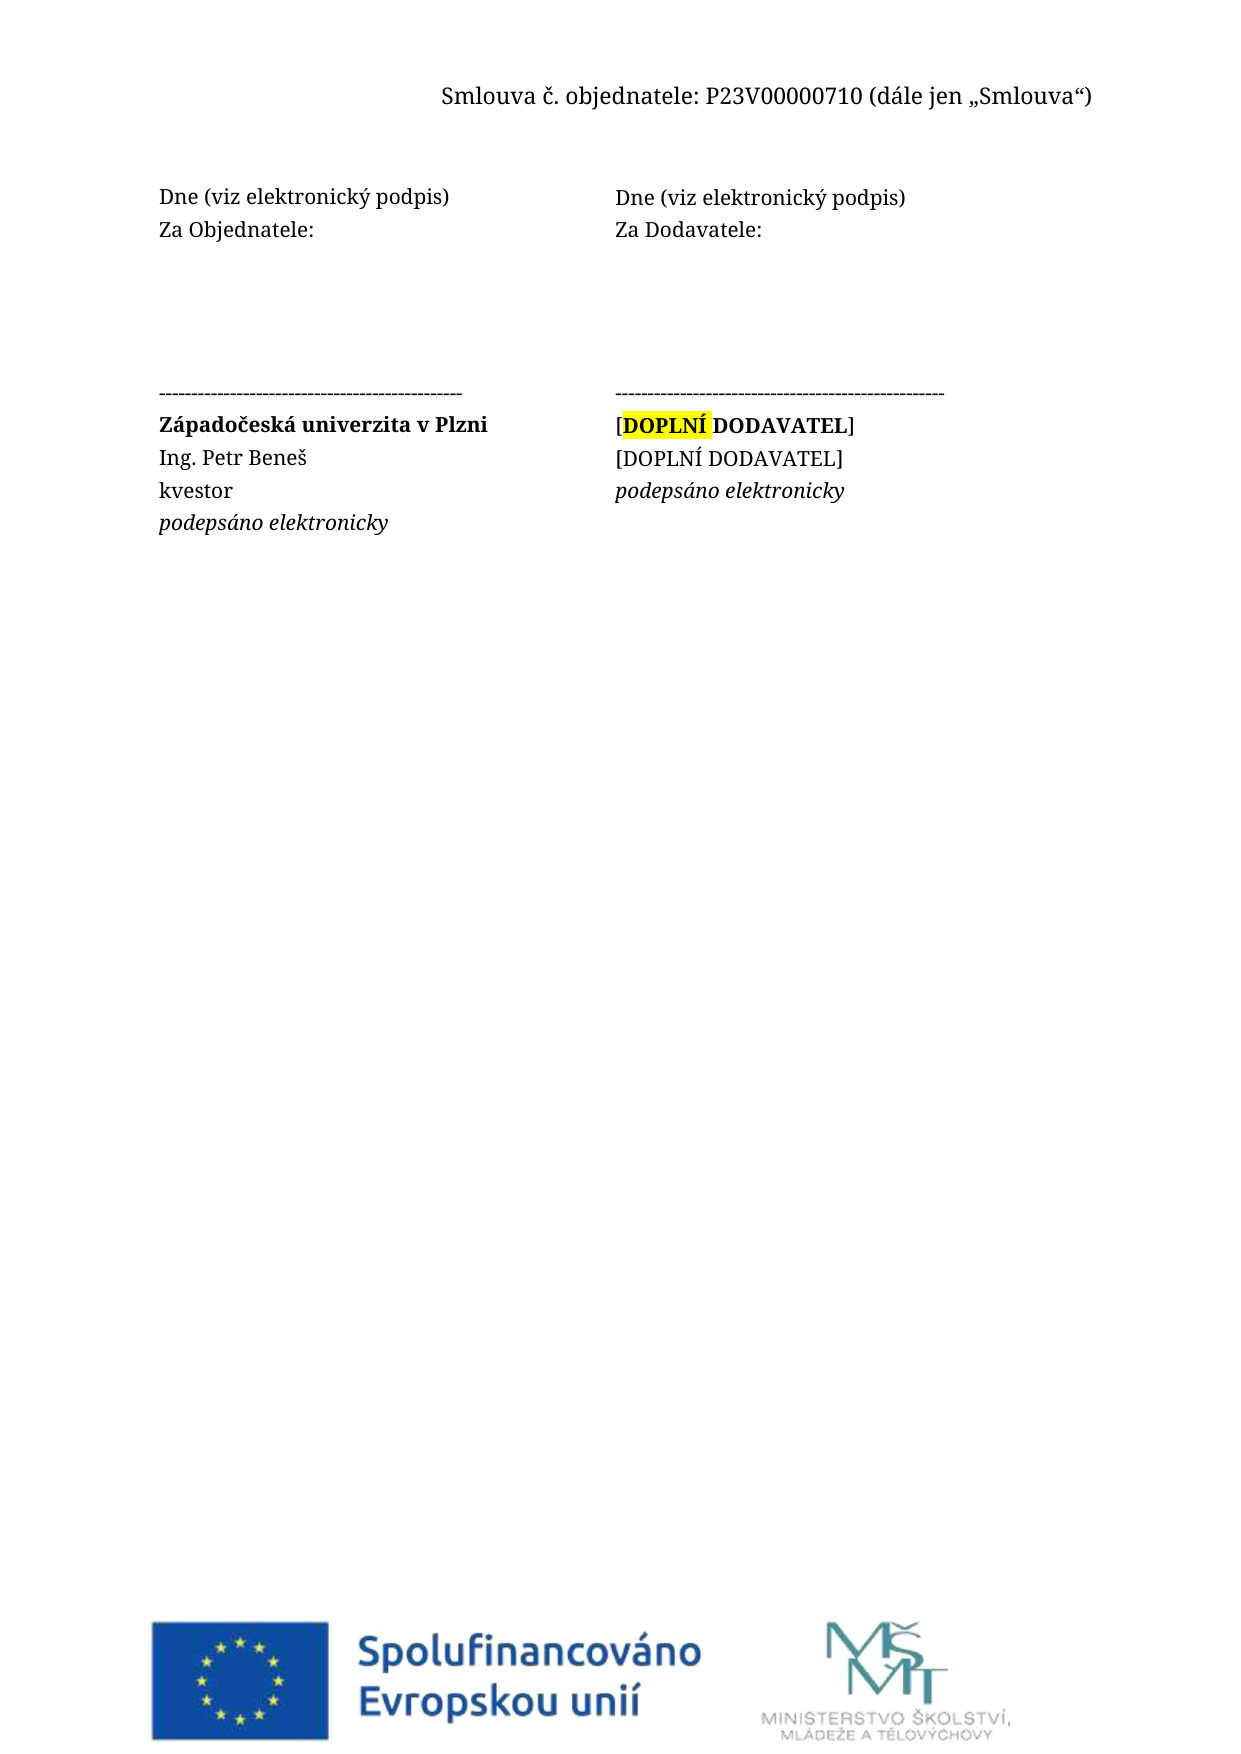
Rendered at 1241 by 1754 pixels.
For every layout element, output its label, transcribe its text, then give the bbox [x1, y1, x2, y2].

table_header Dne (viz elektronický podpis) Za Dodavatele: --------------------------------------------------- [DOPLNÍ DODAVATEL] [DOPLNÍ DODAVATEL] podepsáno elektronicky [604, 150, 1060, 541]
picture [147, 1617, 1012, 1746]
table_header Dne (viz elektronický podpis) Za Objednatele: ----------------------------------------------- Západočeská univerzita v Plzni Ing. Petr Beneš kvestor podepsáno elektronicky [148, 150, 604, 541]
